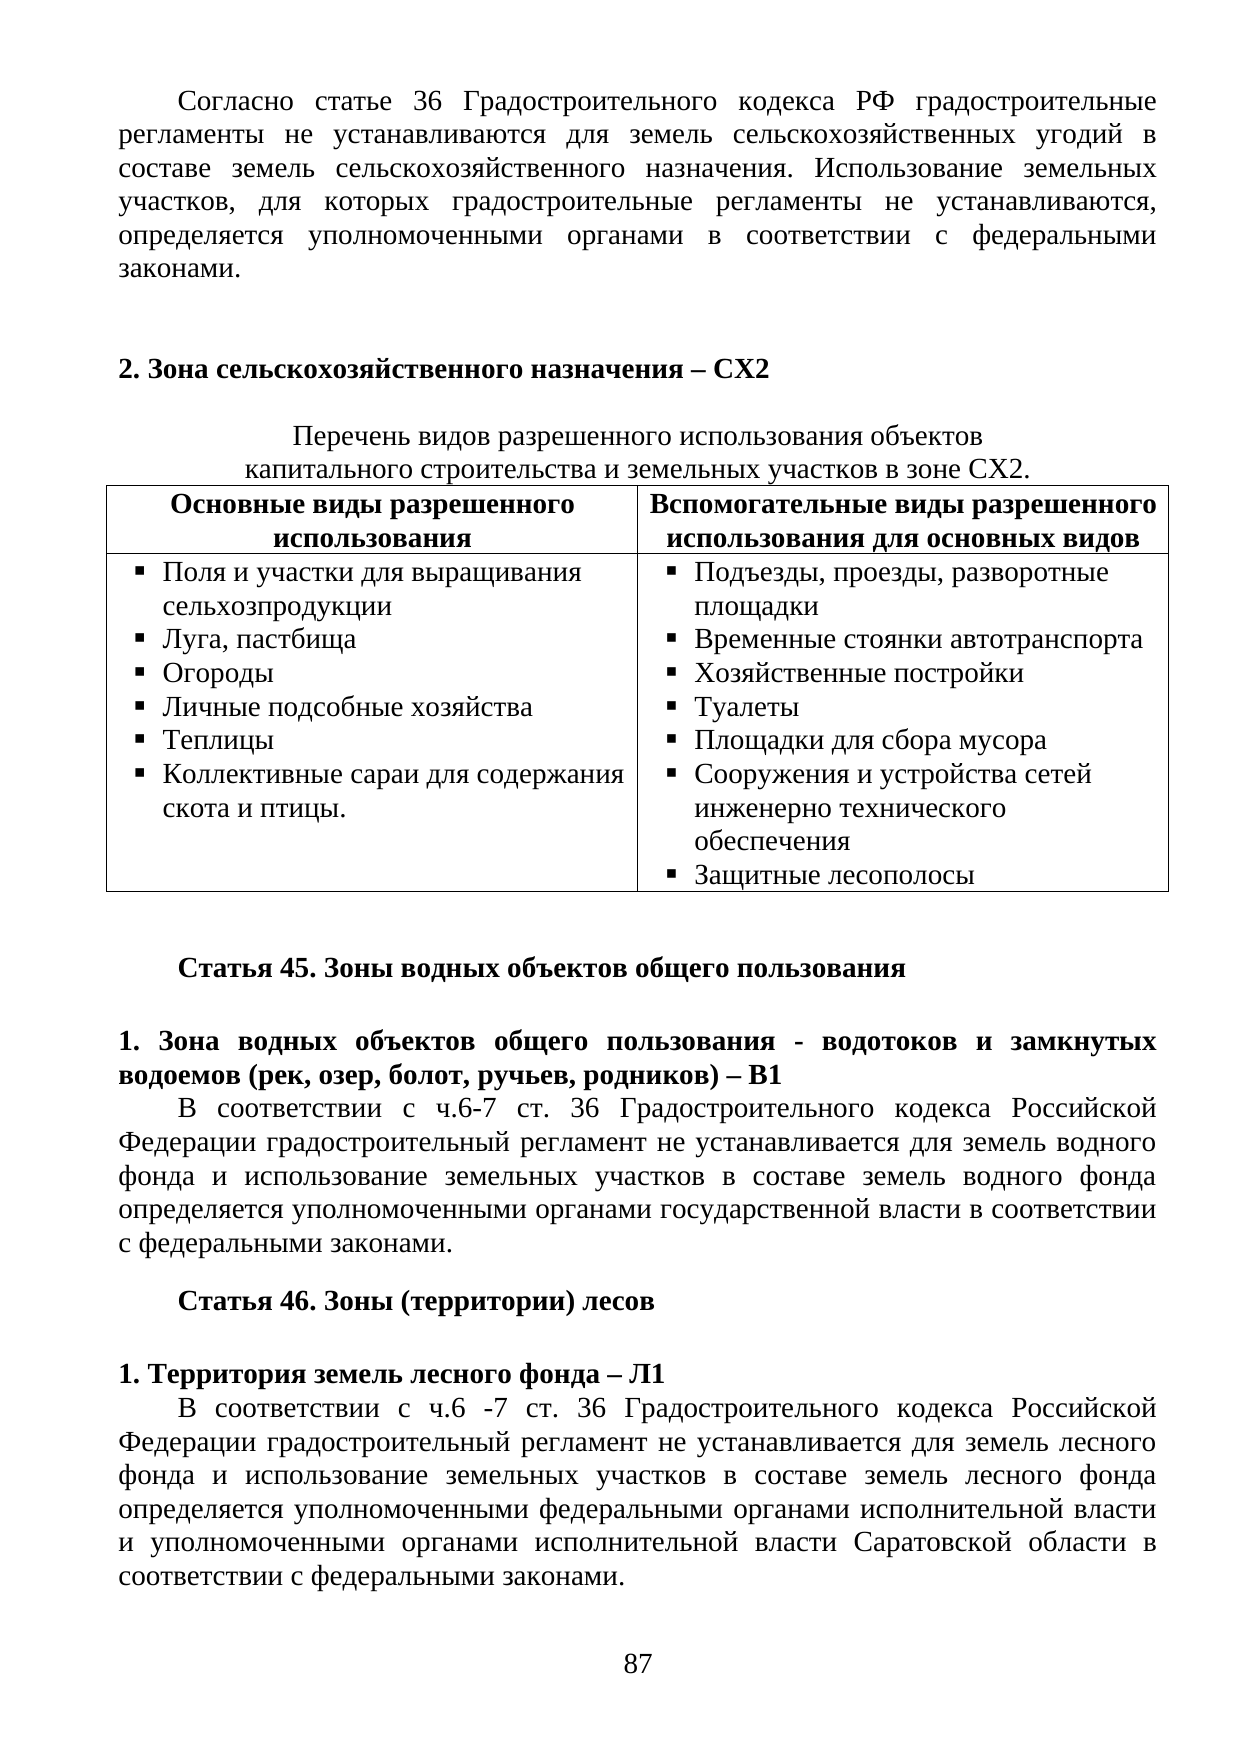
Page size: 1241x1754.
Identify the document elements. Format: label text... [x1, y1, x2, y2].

text Согласно статье 36 Градостроительного кодекса РФ градостроительные регламенты не устанавливаются для земель сельскохозяйственных угодий в составе земель сельскохозяйственного назначения. Использование земельных участков, для которых градостроительные регламенты не устанавливаются, определяется уполномоченными органами в соответствии с федеральными законами. [118, 83, 1157, 284]
text капитального строительства и земельных участков в зоне СХ2. [118, 452, 1157, 485]
table_header Вспомогательные виды разрешенного использования для основных видов [638, 486, 1168, 553]
text 2. Зона сельскохозяйственного назначения – СХ2 [118, 351, 1157, 384]
text 1. Территория земель лесного фонда – Л1 [118, 1357, 1157, 1390]
text В соответствии с ч.6 -7 ст. 36 Градостроительного кодекса Российской Федерации градостроительный регламент не устанавливается для земель лесного фонда и использование земельных участков в составе земель лесного фонда определяется уполномоченными федеральными органами исполнительной власти и уполномоченными органами исполнительной власти Саратовской области в соответствии с федеральными законами. [118, 1390, 1157, 1591]
subtitle Статья 46. Зоны (территории) лесов [118, 1283, 1157, 1317]
text В соответствии с ч.6-7 ст. 36 Градостроительного кодекса Российской Федерации градостроительный регламент не устанавливается для земель водного фонда и использование земельных участков в составе земель водного фонда определяется уполномоченными органами государственной власти в соответствии с федеральными законами. [118, 1091, 1157, 1258]
table_cell Подъезды, проезды, разворотные площадки Временные стоянки автотранспорта Хозяйственные постройки Туалеты Площадки для сбора мусора Сооружения и устройства сетей инженерно технического обеспечения Защитные лесополосы [638, 554, 1168, 891]
text Перечень видов разрешенного использования объектов [118, 418, 1157, 452]
table_header Основные виды разрешенного использования [107, 486, 637, 553]
table_cell Поля и участки для выращивания сельхозпродукции Луга, пастбища Огороды Личные подсобные хозяйства Теплицы Коллективные сараи для содержания скота и птицы. [107, 554, 637, 891]
text 1. Зона водных объектов общего пользования - водотоков и замкнутых водоемов (рек, озер, болот, ручьев, родников) – В1 [118, 1023, 1157, 1091]
subtitle Статья 45. Зоны водных объектов общего пользования [118, 950, 1157, 984]
